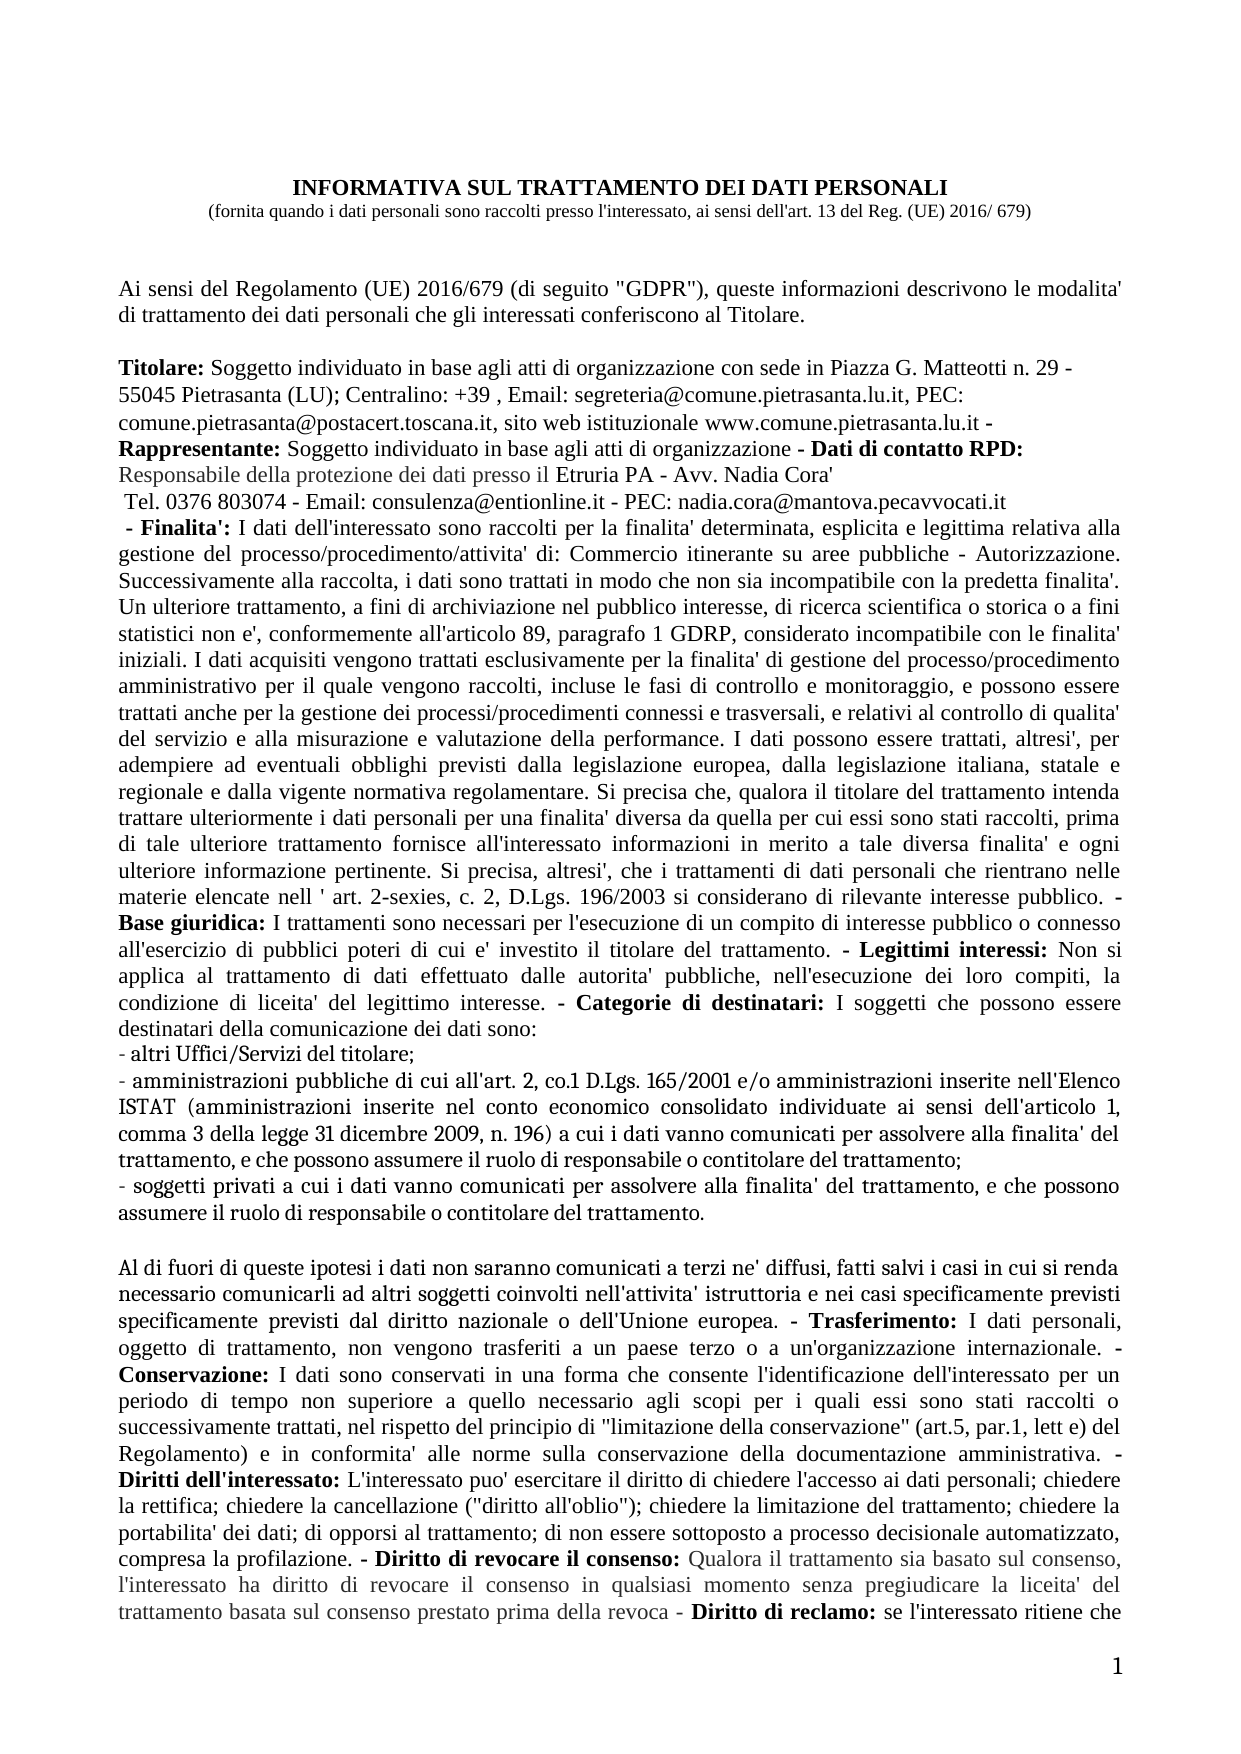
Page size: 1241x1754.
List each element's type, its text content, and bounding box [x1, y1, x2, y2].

text Ai sensi del Regolamento (UE) 2016/679 (di seguito "GDPR"), queste informazioni descrivono le modalita' di trattamento dei dati personali che gli interessati conferiscono al Titolare. [118, 274, 1122, 327]
text Tel. 0376 803074 - Email: consulenza@entionline.it - PEC: nadia.cora@mantova.pecavvocati.it [118, 488, 1122, 514]
text - soggetti privati a cui i dati vanno comunicati per assolvere alla finalita' del trattamento, e che possono assumere il ruolo di responsabile o contitolare del trattamento. [118, 1173, 1122, 1226]
text INFORMATIVA SUL TRATTAMENTO DEI DATI PERSONALI [118, 174, 1122, 200]
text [118, 1254, 1122, 1624]
text Titolare: Soggetto individuato in base agli atti di organizzazione con sede in Piazza G. Matteotti n. 29 - 55045 Pietrasanta (LU); Centralino: +39 , Email: segreteria@comune.pietrasanta.lu.it, PEC: comune.pietrasanta@postacert.toscana.it, sito web istituzionale www.comune.pietrasanta.lu.it - Rappresentante: Soggetto individuato in base agli atti di organizzazione - Dati di contatto RPD: Responsabile della protezione dei dati presso il Etruria PA - Avv. Nadia Cora' [118, 354, 1122, 488]
text - Finalita': I dati dell'interessato sono raccolti per la finalita' determinata, esplicita e legittima relativa alla gestione del processo/procedimento/attivita' di: Commercio itinerante su aree pubbliche - Autorizzazione. Successivamente alla raccolta, i dati sono trattati in modo che non sia incompatibile con la predetta finalita'. Un ulteriore trattamento, a fini di archiviazione nel pubblico interesse, di ricerca scientifica o storica o a fini statistici non e', conformemente all'articolo 89, paragrafo 1 GDRP, considerato incompatibile con le finalita' iniziali. I dati acquisiti vengono trattati esclusivamente per la finalita' di gestione del processo/procedimento amministrativo per il quale vengono raccolti, incluse le fasi di controllo e monitoraggio, e possono essere trattati anche per la gestione dei processi/procedimenti connessi e trasversali, e relativi al controllo di qualita' del servizio e alla misurazione e valutazione della performance. I dati possono essere trattati, altresi', per adempiere ad eventuali obblighi previsti dalla legislazione europea, dalla legislazione italiana, statale e regionale e dalla vigente normativa regolamentare. Si precisa che, qualora il titolare del trattamento intenda trattare ulteriormente i dati personali per una finalita' diversa da quella per cui essi sono stati raccolti, prima di tale ulteriore trattamento fornisce all'interessato informazioni in merito a tale diversa finalita' e ogni ulteriore informazione pertinente. Si precisa, altresi', che i trattamenti di dati personali che rientrano nelle materie elencate nell ' art. 2-sexies, c. 2, D.Lgs. 196/2003 si considerano di rilevante interesse pubblico. - Base giuridica: I trattamenti sono necessari per l'esecuzione di un compito di interesse pubblico o connesso all'esercizio di pubblici poteri di cui e' investito il titolare del trattamento. - Legittimi interessi: Non si applica al trattamento di dati effettuato dalle autorita' pubbliche, nell'esecuzione dei loro compiti, la condizione di liceita' del legittimo interesse. - Categorie di destinatari: I soggetti che possono essere destinatari della comunicazione dei dati sono: [118, 514, 1122, 1041]
text - amministrazioni pubbliche di cui all'art. 2, co.1 D.Lgs. 165/2001 e/o amministrazioni inserite nell'Elenco ISTAT (amministrazioni inserite nel conto economico consolidato individuate ai sensi dell'articolo 1, comma 3 della legge 31 dicembre 2009, n. 196) a cui i dati vanno comunicati per assolvere alla finalita' del trattamento, e che possono assumere il ruolo di responsabile o contitolare del trattamento; [118, 1068, 1122, 1173]
text (fornita quando i dati personali sono raccolti presso l'interessato, ai sensi dell'art. 13 del Reg. (UE) 2016/ 679) [118, 200, 1122, 222]
text - altri Uffici/Servizi del titolare; [118, 1041, 1122, 1068]
